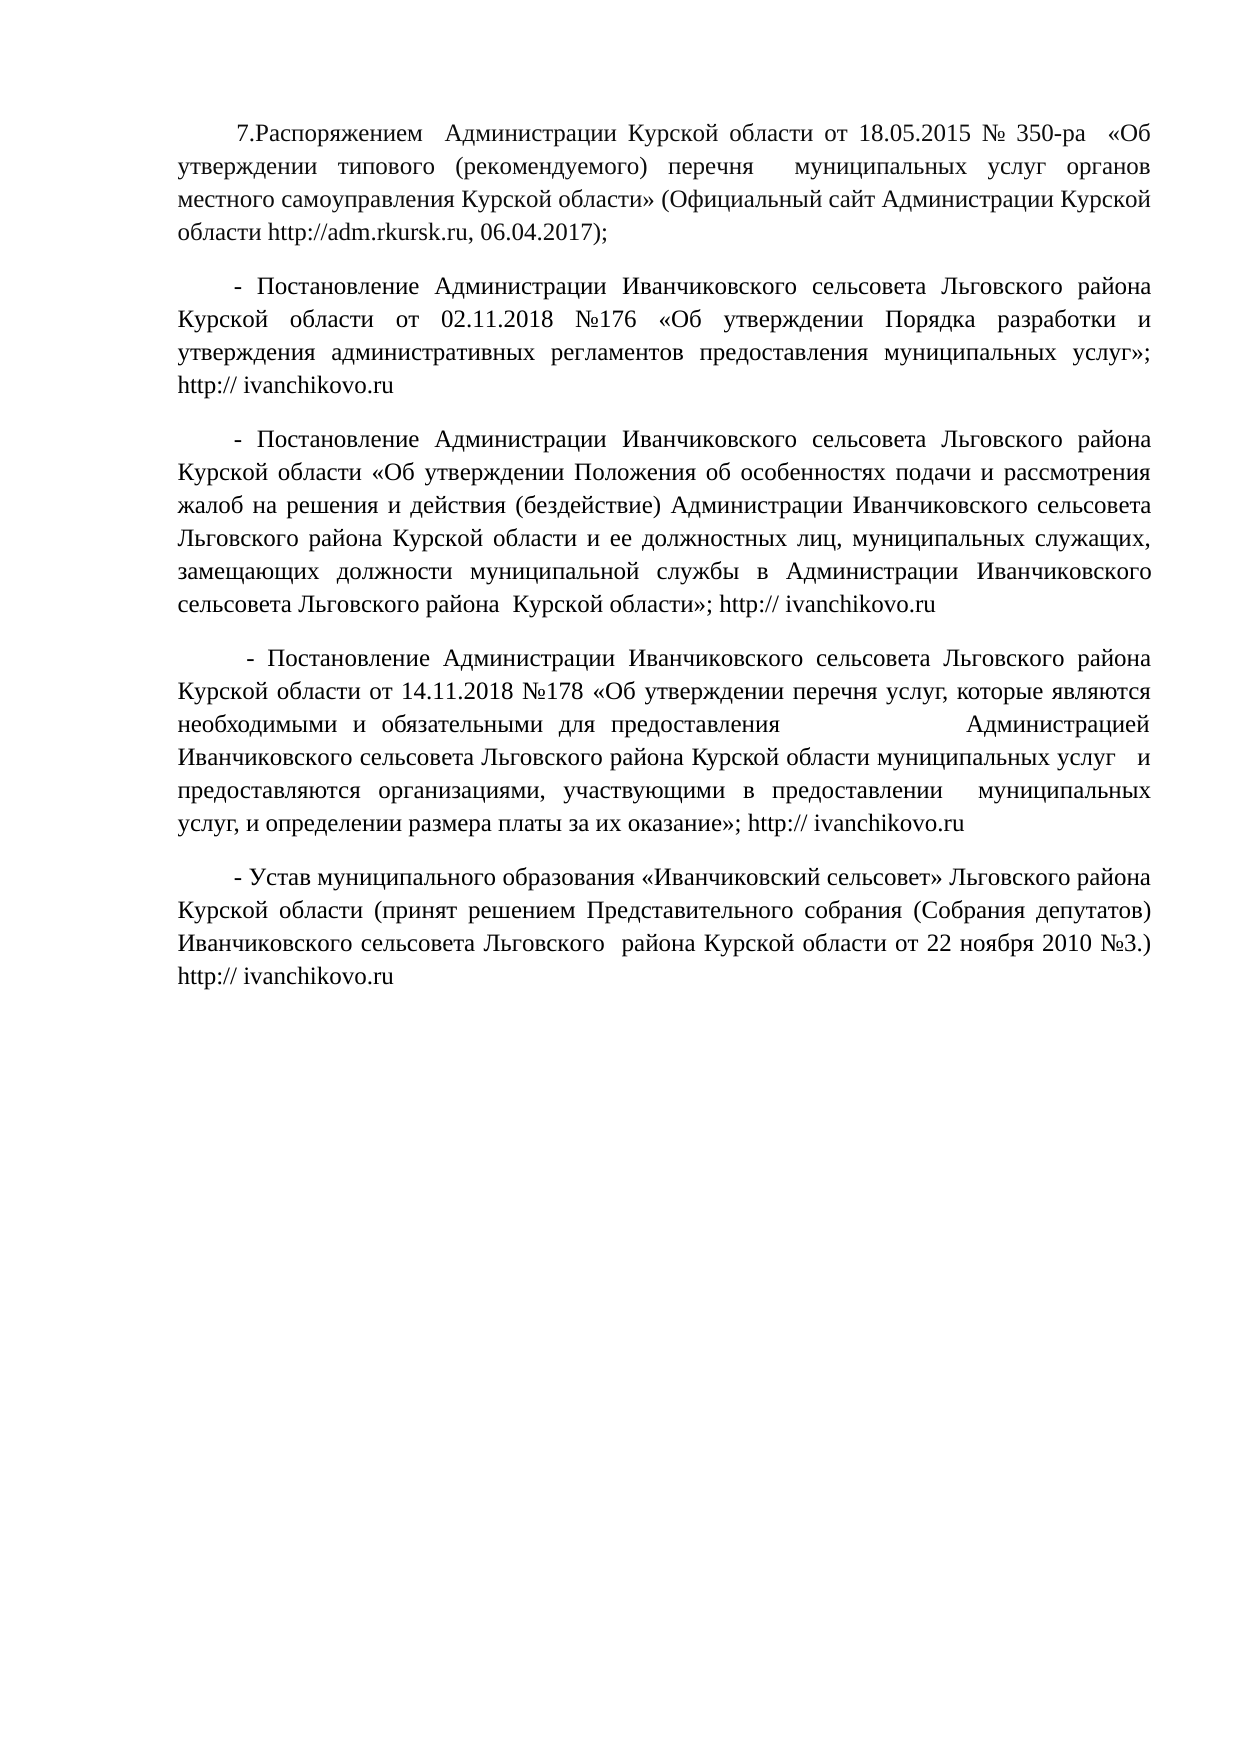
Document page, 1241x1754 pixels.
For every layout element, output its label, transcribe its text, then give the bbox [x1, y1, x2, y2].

text - Постановление Администрации Иванчиковского сельсовета Льговского района Курской области «Об утверждении Положения об особенностях подачи и рассмотрения жалоб на решения и действия (бездействие) Администрации Иванчиковского сельсовета Льговского района Курской области и ее должностных лиц, муниципальных служащих, замещающих должности муниципальной службы в Администрации Иванчиковского сельсовета Льговского района Курской области»; http:// ivanchikovo.ru [177, 424, 1152, 618]
text 7.Распоряжением Администрации Курской области от 18.05.2015 № 350-ра «Об утверждении типового (рекомендуемого) перечня муниципальных услуг органов местного самоуправления Курской области» (Официальный сайт Администрации Курской области http://adm.rkursk.ru, 06.04.2017); [177, 118, 1152, 246]
text - Постановление Администрации Иванчиковского сельсовета Льговского района Курской области от 02.11.2018 №176 «Об утверждении Порядка разработки и утверждения административных регламентов предоставления муниципальных услуг»; http:// ivanchikovo.ru [177, 271, 1152, 399]
text - Постановление Администрации Иванчиковского сельсовета Льговского района Курской области от 14.11.2018 №178 «Об утверждении перечня услуг, которые являются необходимыми и обязательными для предоставления Администрацией Иванчиковского сельсовета Льговского района Курской области муниципальных услуг и предоставляются организациями, участвующими в предоставлении муниципальных услуг, и определении размера платы за их оказание»; http:// ivanchikovo.ru [177, 643, 1152, 837]
text - Устав муниципального образования «Иванчиковский сельсовет» Льговского района Курской области (принят решением Представительного собрания (Собрания депутатов) Иванчиковского сельсовета Льговского района Курской области от 22 ноября 2010 №3.) http:// ivanchikovo.ru [177, 862, 1152, 990]
